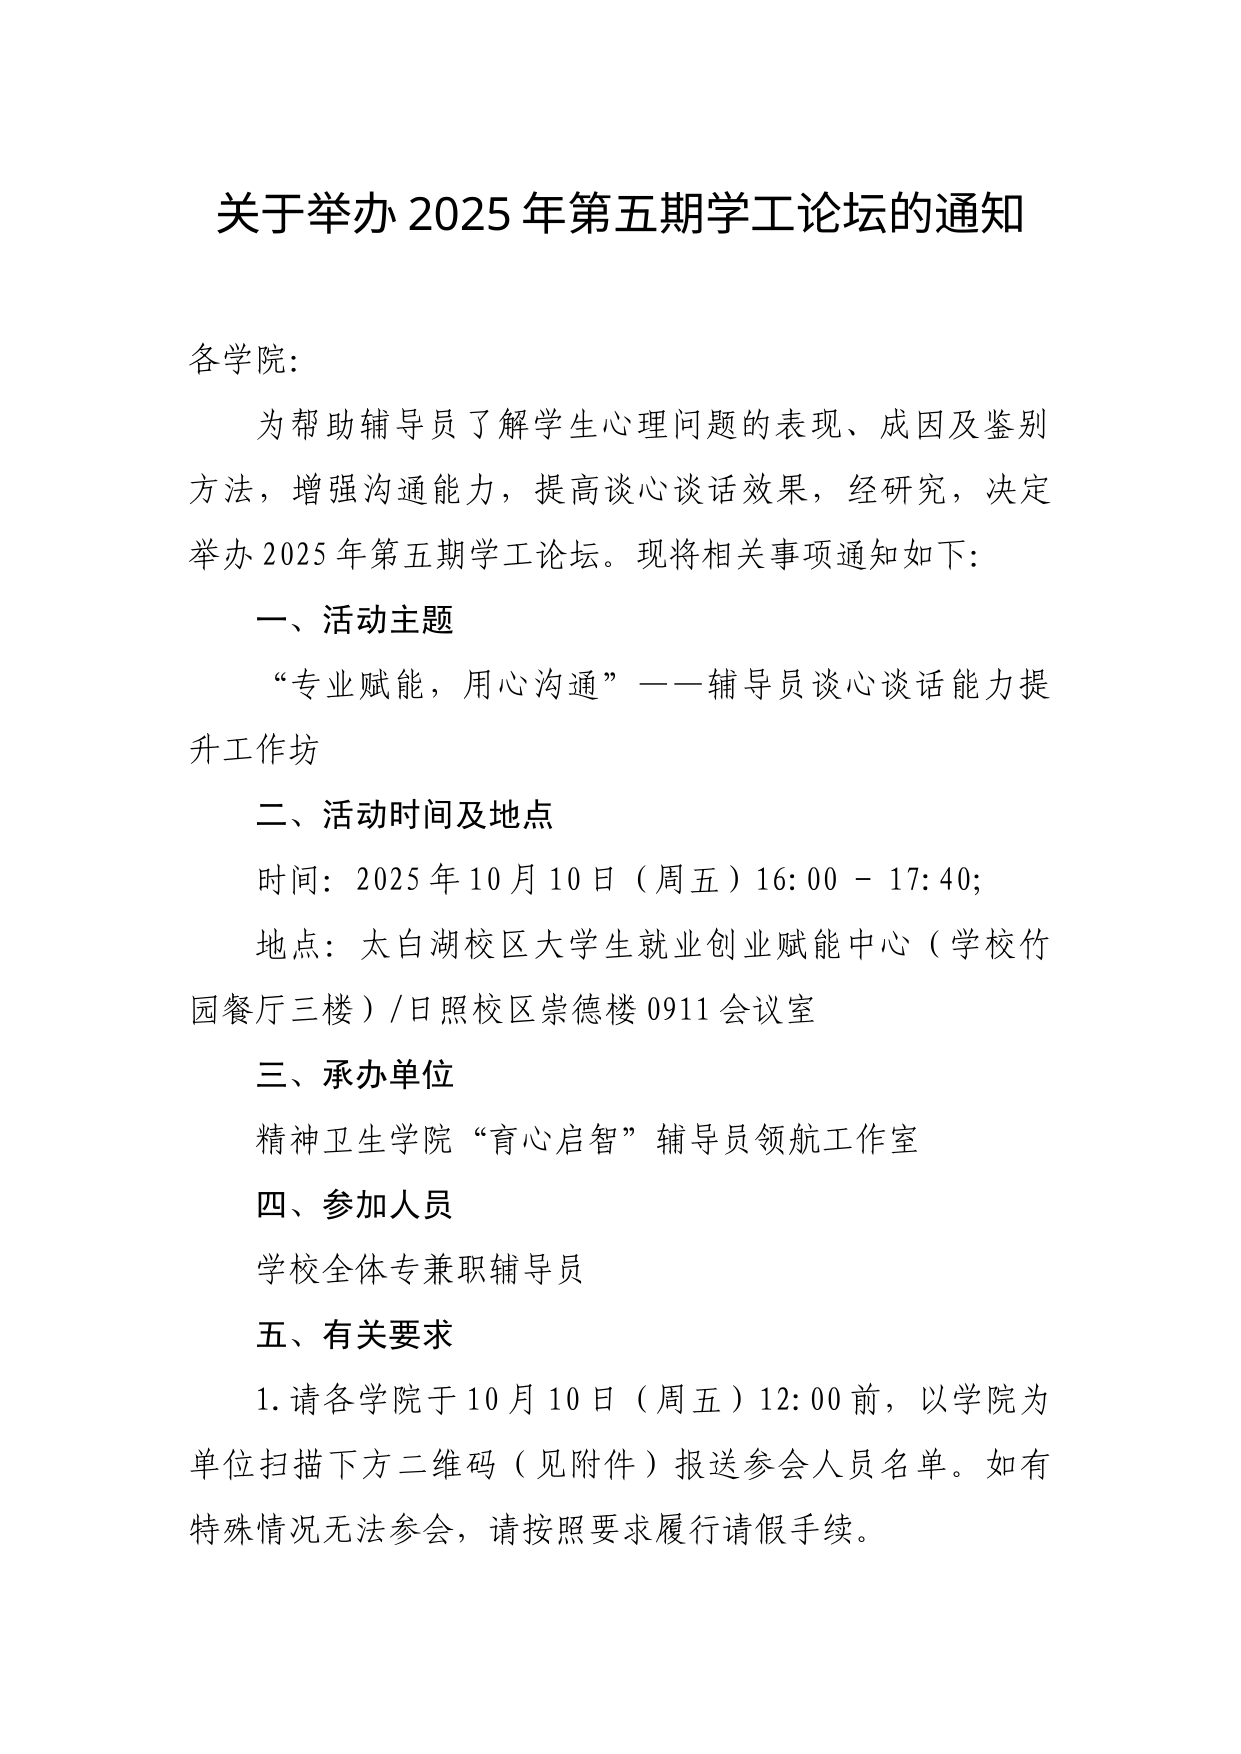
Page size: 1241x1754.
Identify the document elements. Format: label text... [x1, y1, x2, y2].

text “专业赋能，用心沟通”——辅导员谈心谈话能力提升工作坊 [188, 649, 1052, 779]
text 时间：2025年10月10日（周五）16:00 - 17:40； [188, 844, 1052, 909]
text 学校全体专兼职辅导员 [188, 1234, 1052, 1299]
text 五、有关要求 [188, 1299, 1052, 1364]
text 四、参加人员 [188, 1169, 1052, 1234]
text 一、活动主题 [188, 584, 1052, 649]
text 二、活动时间及地点 [188, 779, 1052, 844]
text 1.请各学院于10月10日（周五）12:00前，以学院为单位扫描下方二维码（见附件）报送参会人员名单。如有特殊情况无法参会，请按照要求履行请假手续。 [188, 1364, 1052, 1559]
text 三、承办单位 [188, 1039, 1052, 1104]
text 各学院： [188, 324, 1052, 389]
text 为帮助辅导员了解学生心理问题的表现、成因及鉴别方法，增强沟通能力，提高谈心谈话效果，经研究，决定举办2025年第五期学工论坛。现将相关事项通知如下： [188, 389, 1052, 584]
text 精神卫生学院“育心启智”辅导员领航工作室 [188, 1104, 1052, 1169]
text 地点：太白湖校区大学生就业创业赋能中心（学校竹园餐厅三楼）/日照校区崇德楼0911会议室 [188, 909, 1052, 1039]
text 关于举办2025年第五期学工论坛的通知 [188, 162, 1052, 259]
